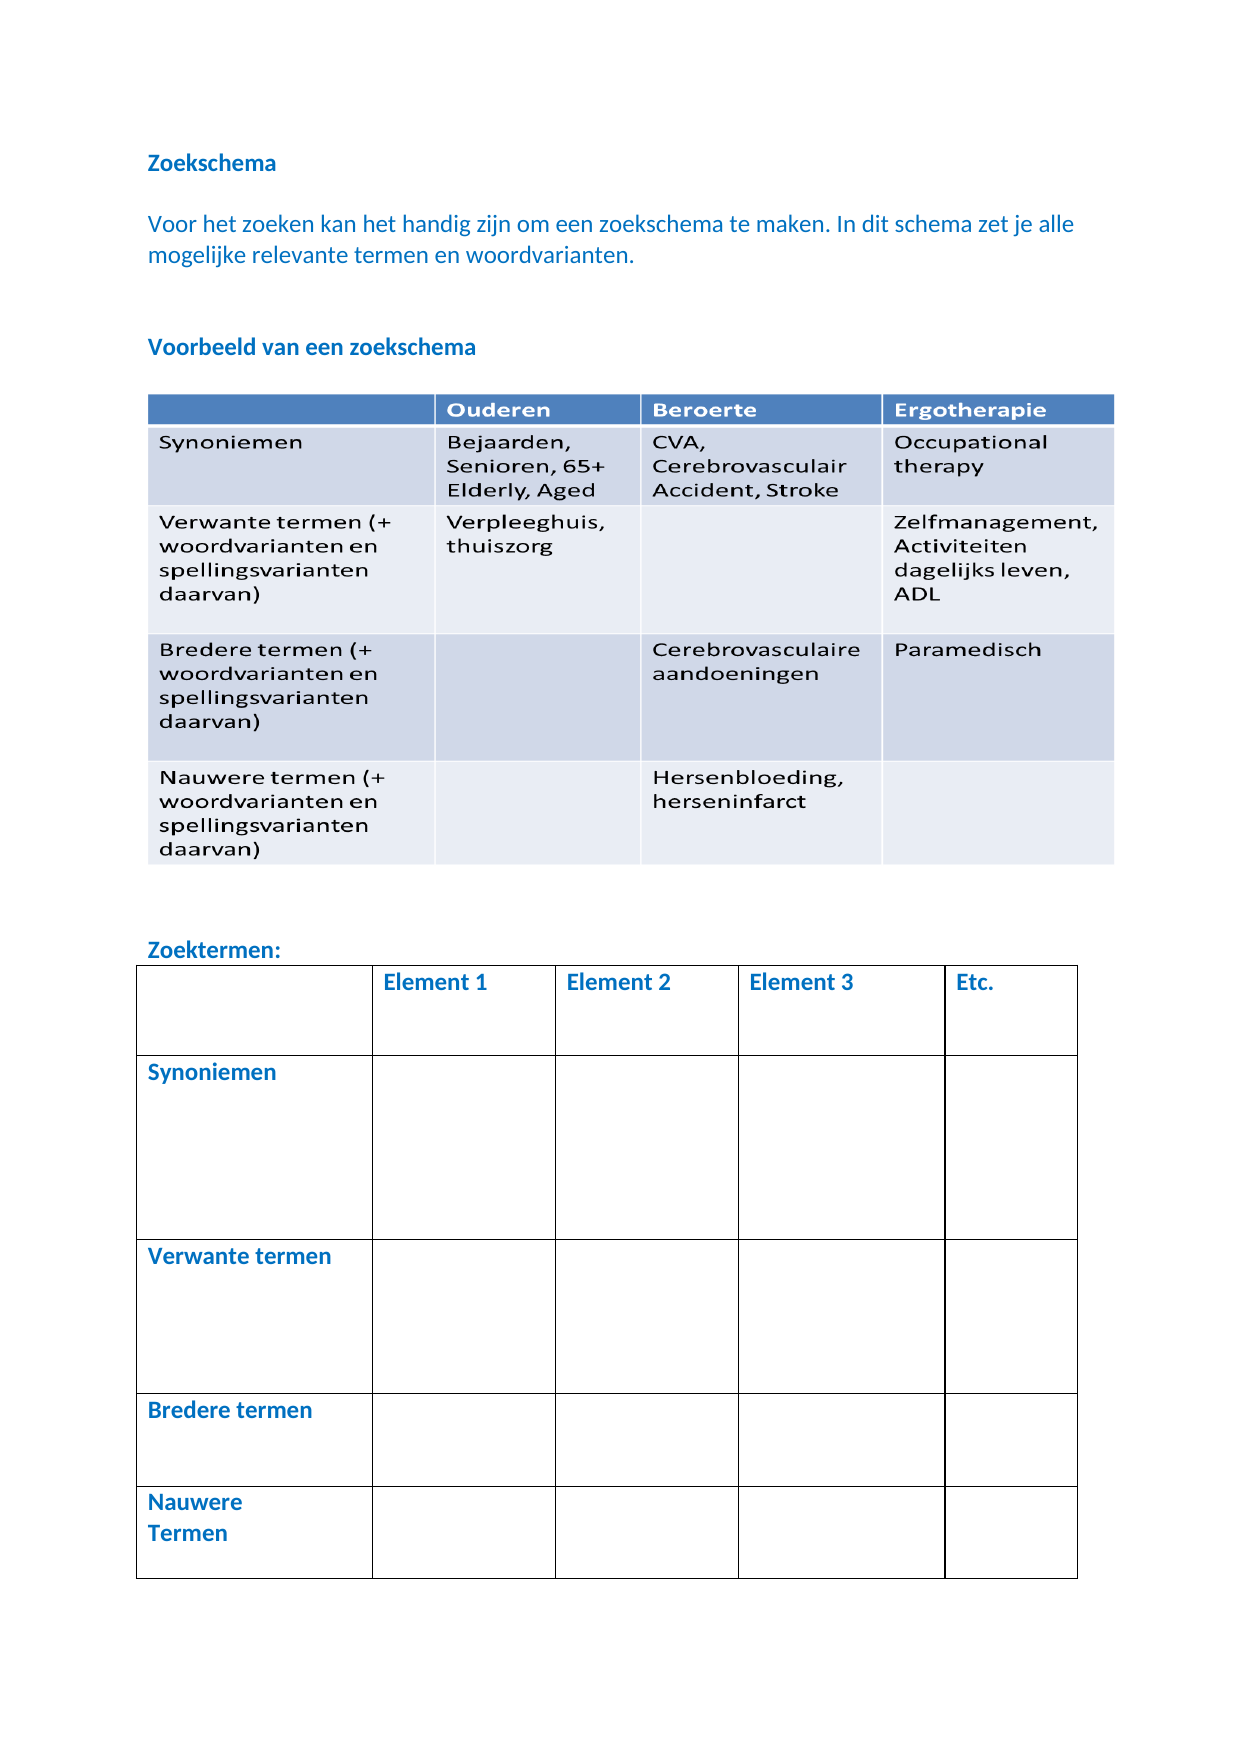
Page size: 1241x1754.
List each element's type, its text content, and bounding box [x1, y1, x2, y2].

table_header Element 2 [556, 966, 738, 1055]
text Zoekschema [148, 148, 1093, 178]
table_cell [556, 1487, 738, 1578]
picture [147, 391, 1115, 873]
table_cell [946, 1240, 1077, 1393]
table_header Etc. [946, 966, 1077, 1055]
table_cell [373, 1487, 555, 1578]
table_cell Nauwere Termen [137, 1487, 372, 1578]
table_cell Verwante termen [137, 1240, 372, 1393]
table_cell [556, 1240, 738, 1393]
table_cell [946, 1394, 1077, 1486]
text Zoektermen: [148, 934, 1093, 964]
table_cell [739, 1394, 944, 1486]
table_header Element 1 [373, 966, 555, 1055]
table_cell [373, 1394, 555, 1486]
table_cell Synoniemen [137, 1056, 372, 1239]
table_cell [373, 1056, 555, 1239]
table_header [137, 966, 372, 1055]
table_cell [946, 1056, 1077, 1239]
table_cell [946, 1487, 1077, 1578]
text Voor het zoeken kan het handig zijn om een zoekschema te maken. In dit schema zet je alle mogelijke relevante termen en woordvarianten. [148, 209, 1093, 270]
text Voorbeeld van een zoekschema [148, 331, 1093, 361]
table_cell [739, 1487, 944, 1578]
table_header Element 3 [739, 966, 944, 1055]
table_cell [373, 1240, 555, 1393]
table_cell [556, 1394, 738, 1486]
table_cell [739, 1240, 944, 1393]
table_cell Bredere termen [137, 1394, 372, 1486]
table_cell [556, 1056, 738, 1239]
table_cell [739, 1056, 944, 1239]
